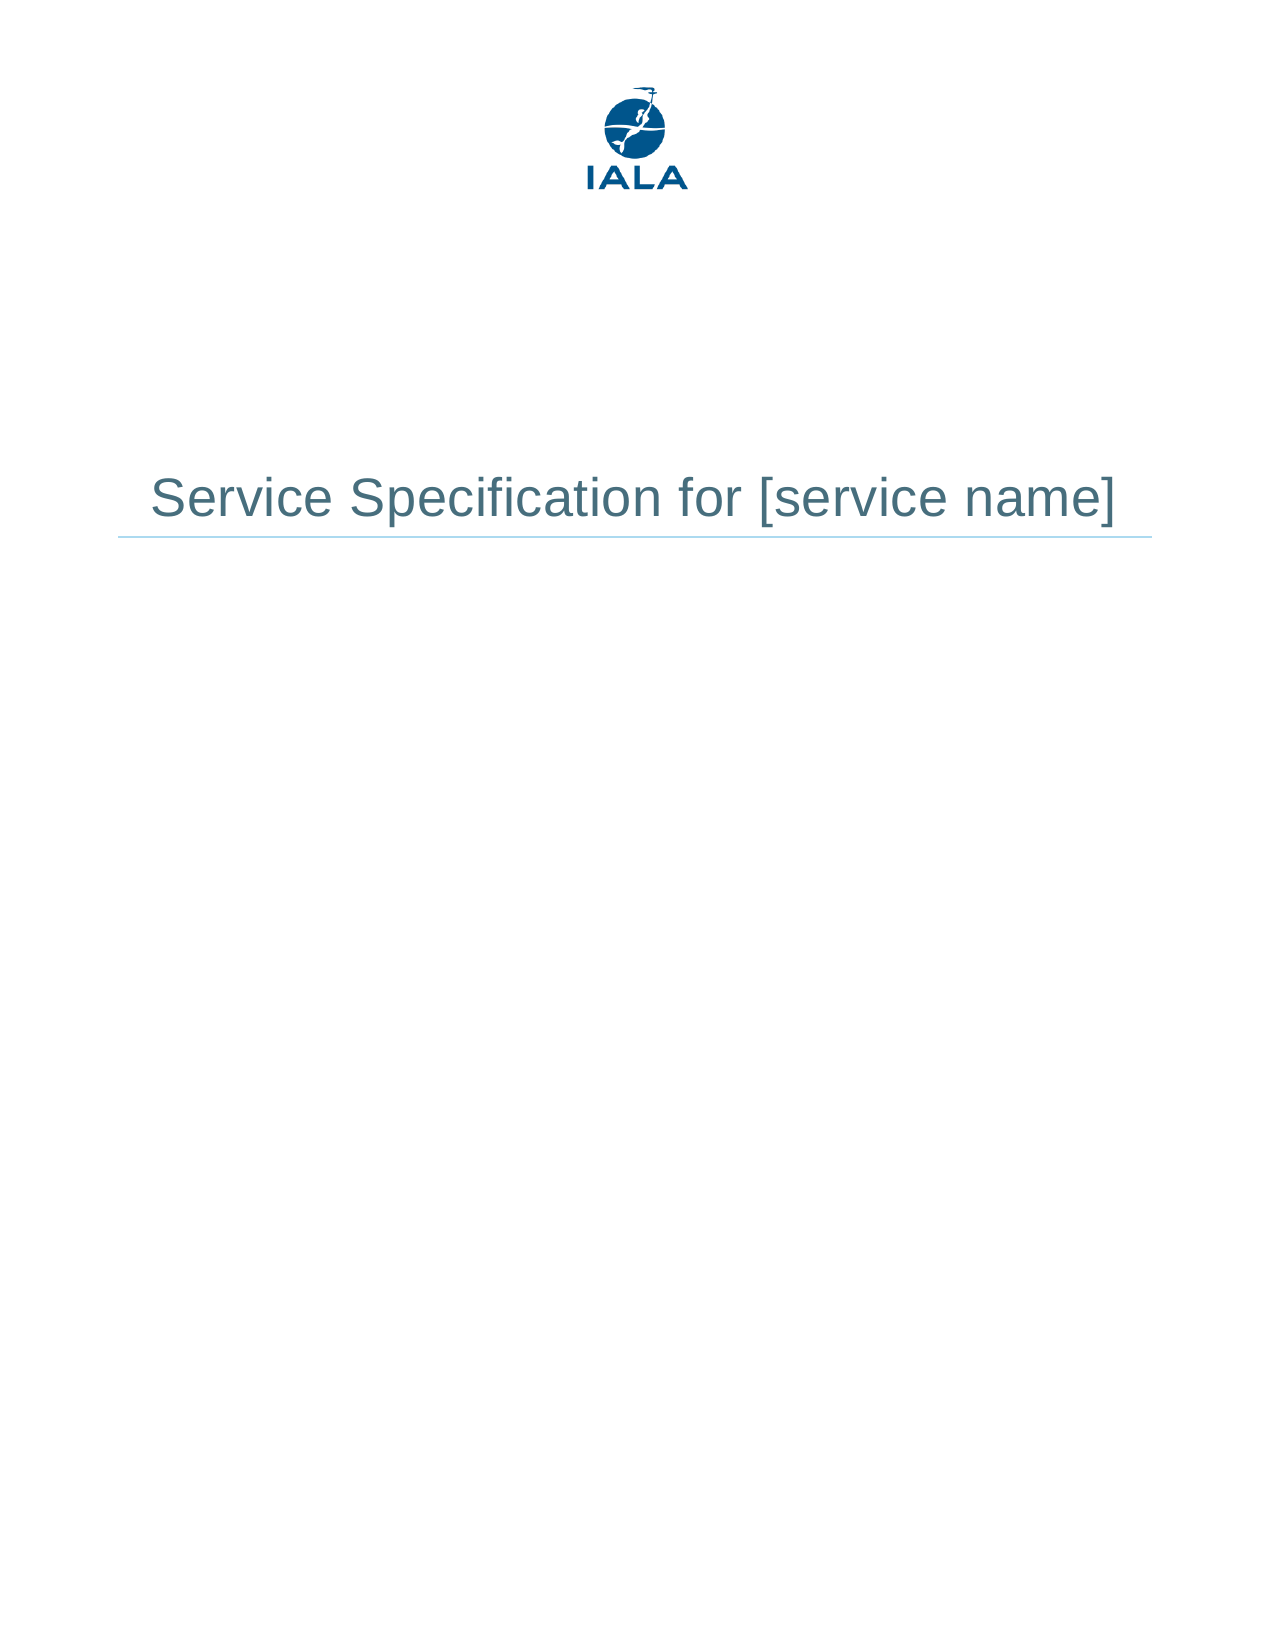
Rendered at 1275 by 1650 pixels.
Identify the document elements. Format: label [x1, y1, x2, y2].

picture [564, 75, 705, 212]
